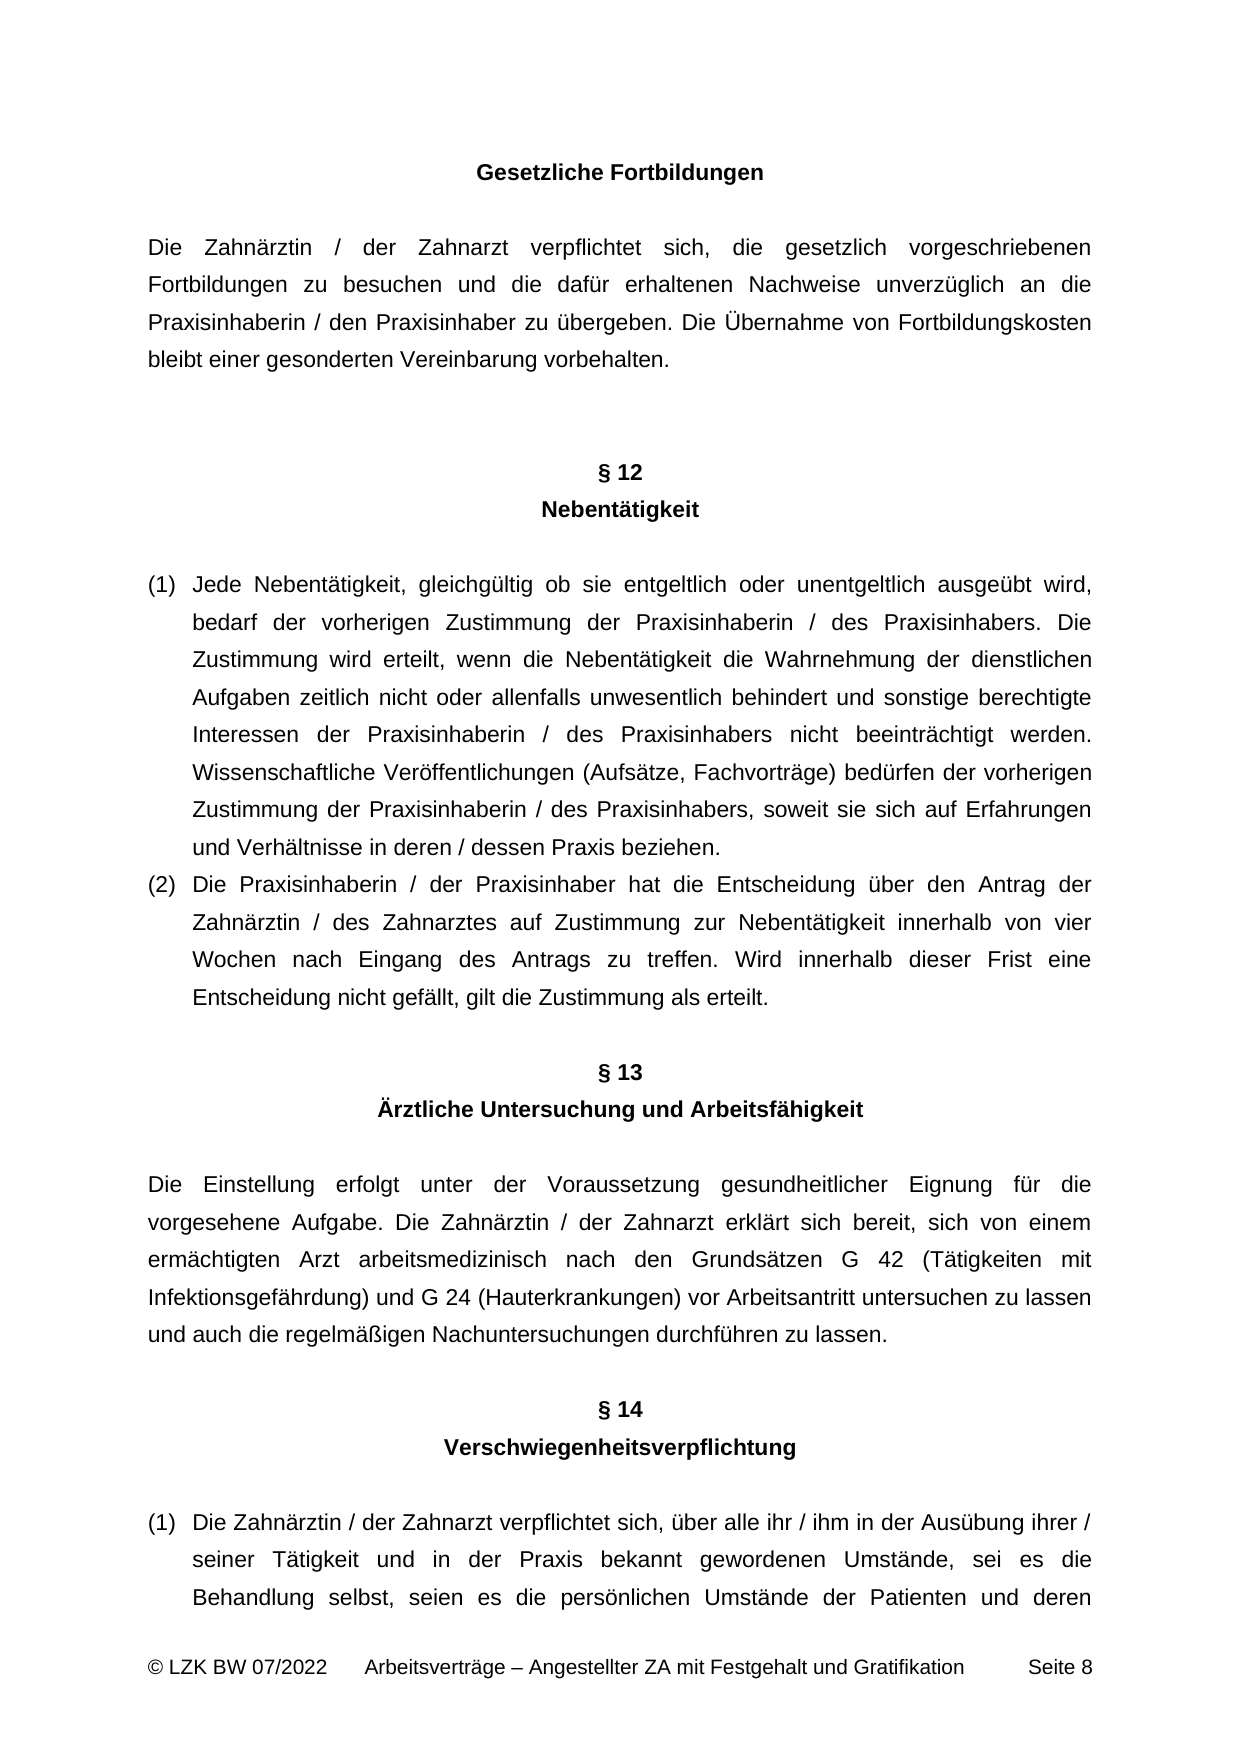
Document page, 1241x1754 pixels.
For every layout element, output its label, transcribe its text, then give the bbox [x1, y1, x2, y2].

text (1) Jede Nebentätigkeit, gleichgültig ob sie entgeltlich oder unentgeltlich ausgeübt wird, bedarf der vorherigen Zustimmung der Praxisinhaberin / des Praxisinhabers. Die Zustimmung wird erteilt, wenn die Nebentätigkeit die Wahrnehmung der dienstlichen Aufgaben zeitlich nicht oder allenfalls unwesentlich behindert und sonstige berechtigte Interessen der Praxisinhaberin / des Praxisinhabers nicht beeinträchtigt werden. Wissenschaftliche Veröffentlichungen (Aufsätze, Fachvorträge) bedürfen der vorherigen Zustimmung der Praxisinhaberin / des Praxisinhabers, soweit sie sich auf Erfahrungen und Verhältnisse in deren / dessen Praxis beziehen. [148, 560, 1092, 860]
text Nebentätigkeit [148, 485, 1092, 523]
text § 12 [148, 448, 1092, 485]
text § 14 [148, 1385, 1092, 1423]
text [148, 1498, 1092, 1610]
text Die Zahnärztin / der Zahnarzt verpflichtet sich, die gesetzlich vorgeschriebenen Fortbildungen zu besuchen und die dafür erhaltenen Nachweise unverzüglich an die Praxisinhaberin / den Praxisinhaber zu übergeben. Die Übernahme von Fortbildungskosten bleibt einer gesonderten Vereinbarung vorbehalten. [148, 223, 1092, 373]
text Verschwiegenheitsverpflichtung [148, 1423, 1092, 1460]
text Gesetzliche Fortbildungen [148, 148, 1092, 185]
text § 13 [148, 1048, 1092, 1085]
text Die Einstellung erfolgt unter der Voraussetzung gesundheitlicher Eignung für die vorgesehene Aufgabe. Die Zahnärztin / der Zahnarzt erklärt sich bereit, sich von einem ermächtigten Arzt arbeitsmedizinisch nach den Grundsätzen G 42 (Tätigkeiten mit Infektionsgefährdung) und G 24 (Hauterkrankungen) vor Arbeitsantritt untersuchen zu lassen und auch die regelmäßigen Nachuntersuchungen durchführen zu lassen. [148, 1160, 1092, 1348]
text Ärztliche Untersuchung und Arbeitsfähigkeit [148, 1085, 1092, 1123]
text (2) Die Praxisinhaberin / der Praxisinhaber hat die Entscheidung über den Antrag der Zahnärztin / des Zahnarztes auf Zustimmung zur Nebentätigkeit innerhalb von vier Wochen nach Eingang des Antrags zu treffen. Wird innerhalb dieser Frist eine Entscheidung nicht gefällt, gilt die Zustimmung als erteilt. [148, 860, 1092, 1010]
